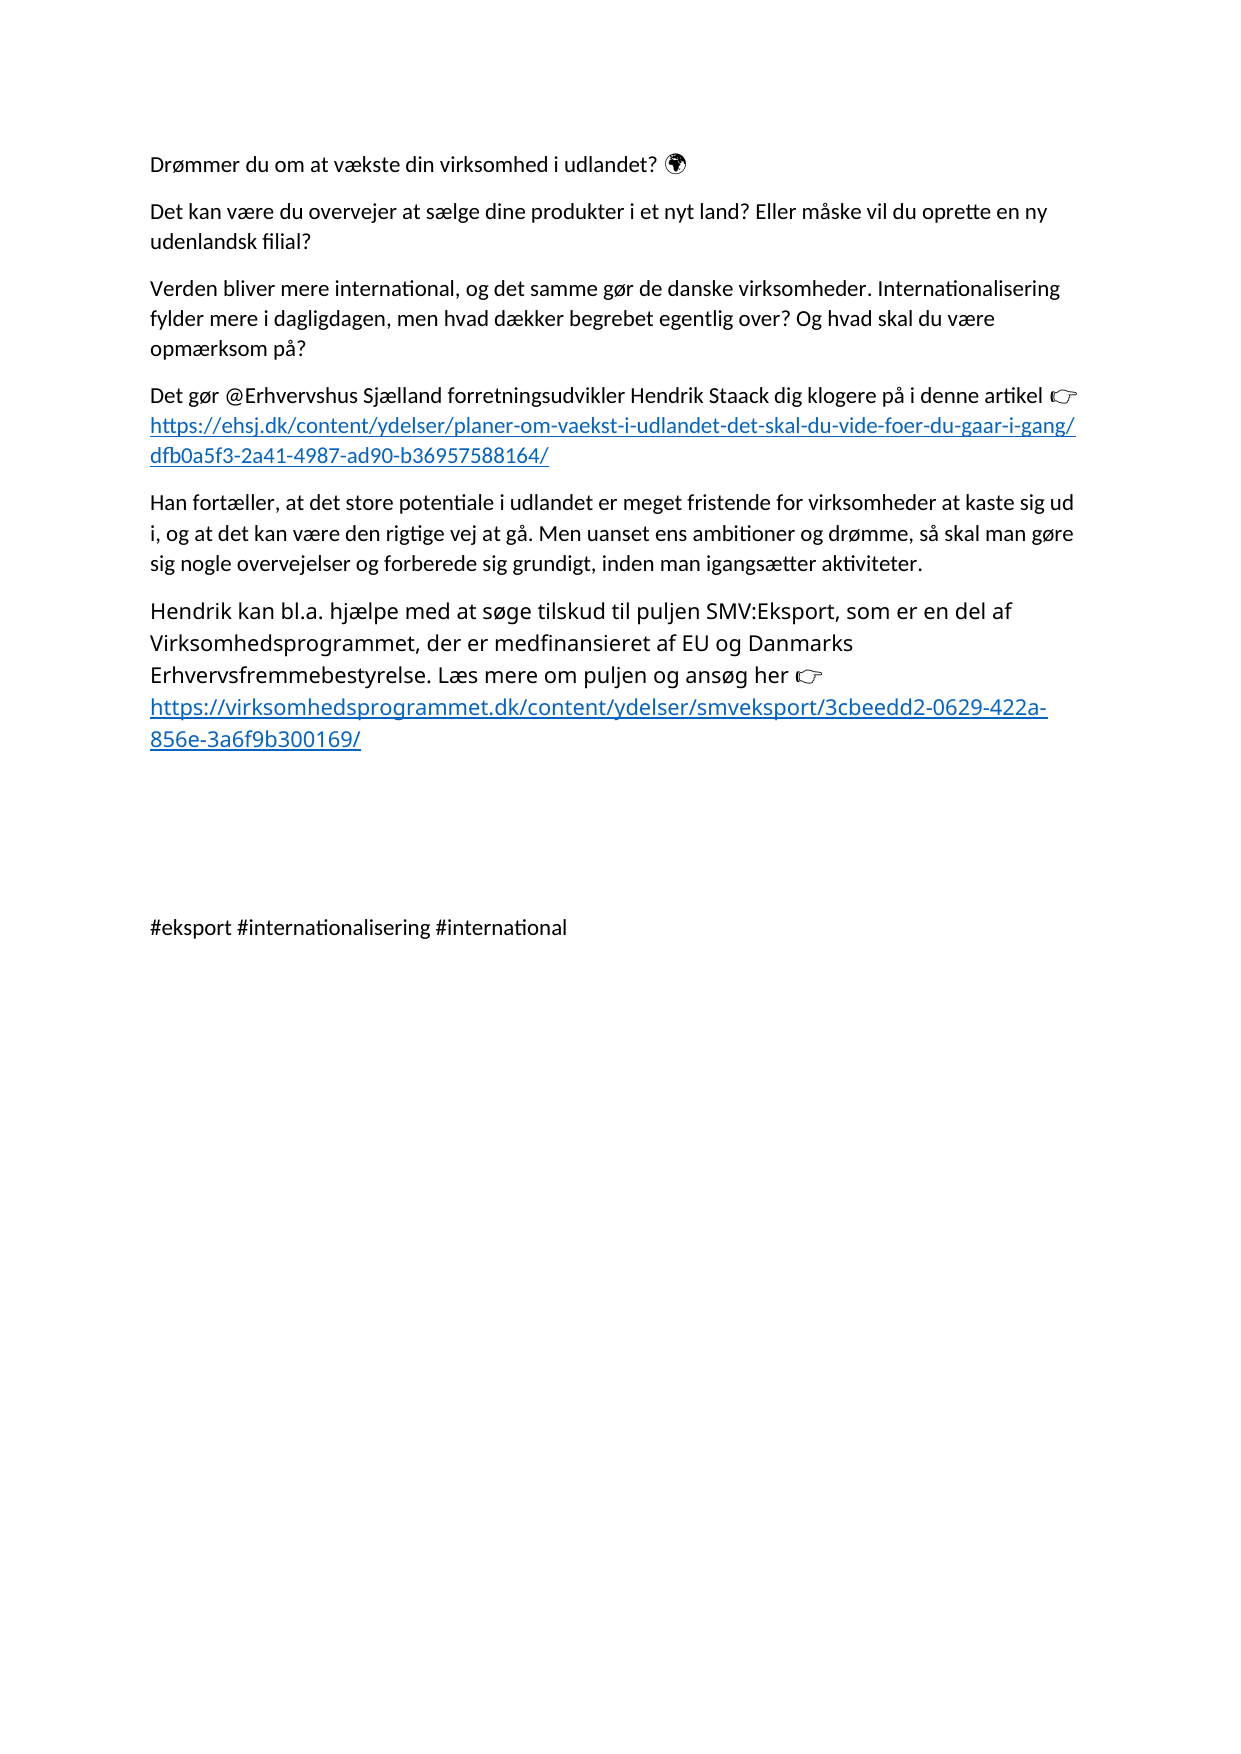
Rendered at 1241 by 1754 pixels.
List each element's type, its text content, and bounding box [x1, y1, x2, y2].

text Drømmer du om at vækste din virksomhed i udlandet? 🌍 [150, 150, 1090, 178]
text Verden bliver mere international, og det samme gør de danske virksomheder. Internationalisering fylder mere i dagligdagen, men hvad dækker begrebet egentlig over? Og hvad skal du være opmærksom på? [150, 274, 1090, 362]
text Hendrik kan bl.a. hjælpe med at søge tilskud til puljen SMV:Eksport, som er en del af Virksomhedsprogrammet, der er medfinansieret af EU og Danmarks Erhvervsfremmebestyrelse. Læs mere om puljen og ansøg her 👉 https://virksomhedsprogrammet.dk/content/ydelser/smveksport/3cbeedd2-0629-422a-856e-3a6f9b300169/ [150, 596, 1090, 754]
text Det gør @Erhvervshus Sjælland forretningsudvikler Hendrik Staack dig klogere på i denne artikel 👉 https://ehsj.dk/content/ydelser/planer-om-vaekst-i-udlandet-det-skal-du-vide-foer-du-gaar-i-gang/dfb0a5f3-2a41-4987-ad90-b36957588164/ [150, 381, 1090, 470]
text Det kan være du overvejer at sælge dine produkter i et nyt land? Eller måske vil du oprette en ny udenlandsk filial? [150, 197, 1090, 255]
text #eksport #internationalisering #international [150, 913, 1090, 942]
text Han fortæller, at det store potentiale i udlandet er meget fristende for virksomheder at kaste sig ud i, og at det kan være den rigtige vej at gå. Men uanset ens ambitioner og drømme, så skal man gøre sig nogle overvejelser og forberede sig grundigt, inden man igangsætter aktiviteter. [150, 488, 1090, 577]
